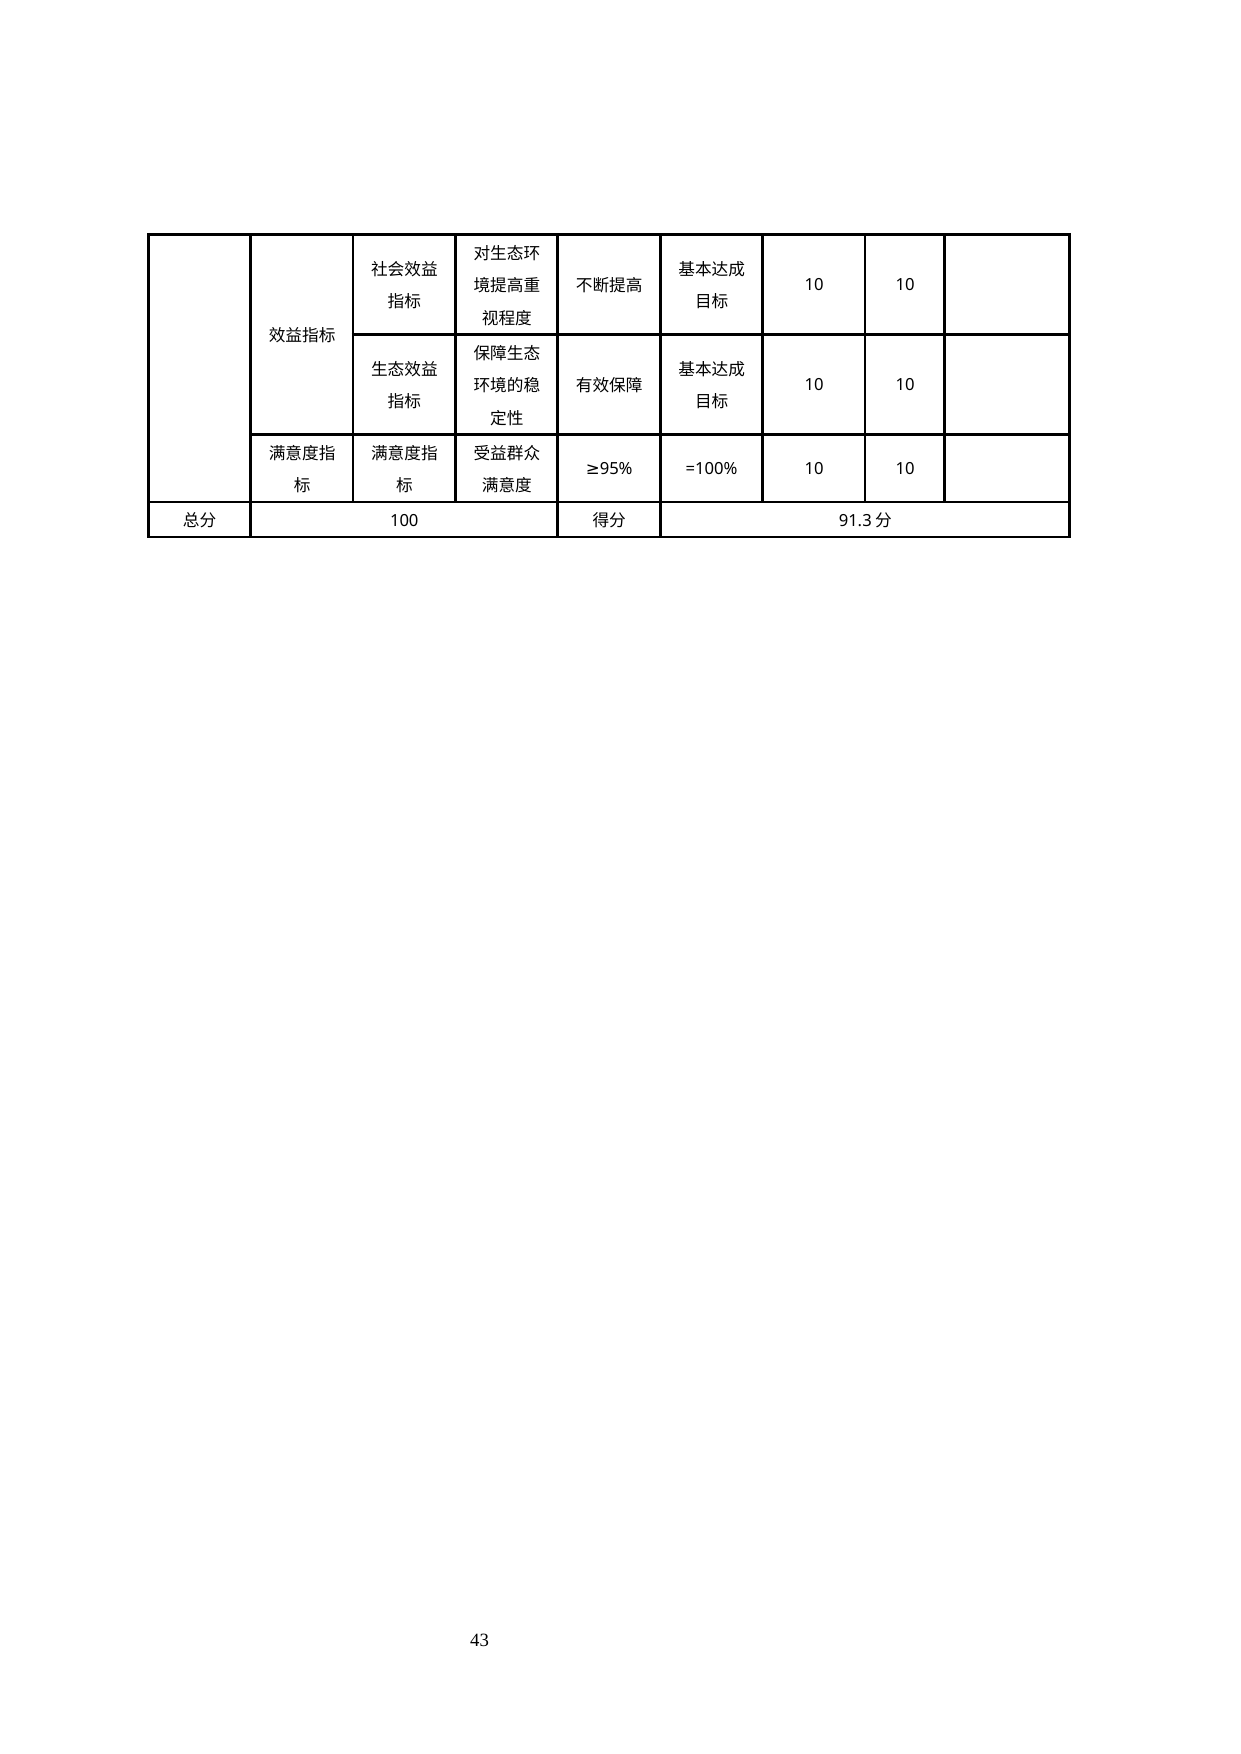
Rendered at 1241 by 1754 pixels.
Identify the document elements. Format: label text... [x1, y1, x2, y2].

table_cell 有效保障 [559, 336, 659, 433]
table_cell 91.3分 [662, 503, 1068, 536]
table_cell 生态效益指标 [354, 336, 454, 433]
table_cell 对生态环境提高重视程度 [457, 236, 556, 333]
table_cell [946, 336, 1068, 433]
table_cell 效益指标 [252, 236, 352, 433]
table_cell ≥95% [559, 436, 659, 501]
table_cell [946, 236, 1068, 333]
table_cell 满意度指标 [354, 436, 454, 501]
table_cell 社会效益指标 [354, 236, 454, 333]
table_cell 保障生态环境的稳定性 [457, 336, 556, 433]
table_cell 10 [866, 236, 943, 333]
table_cell 10 [764, 336, 864, 433]
table_cell 基本达成目标 [662, 236, 761, 333]
table_cell =100% [662, 436, 761, 501]
table_cell 10 [764, 236, 864, 333]
table_cell 总分 [150, 503, 249, 536]
table_cell 受益群众满意度 [457, 436, 556, 501]
table_cell 10 [866, 336, 943, 433]
table_cell 10 [764, 436, 864, 501]
table_cell 得分 [559, 503, 659, 536]
table_cell [946, 436, 1068, 501]
table_cell 不断提高 [559, 236, 659, 333]
table_cell 满意度指标 [252, 436, 352, 501]
table_cell 10 [866, 436, 943, 501]
table_cell 100 [252, 503, 556, 536]
table_cell 基本达成目标 [662, 336, 761, 433]
